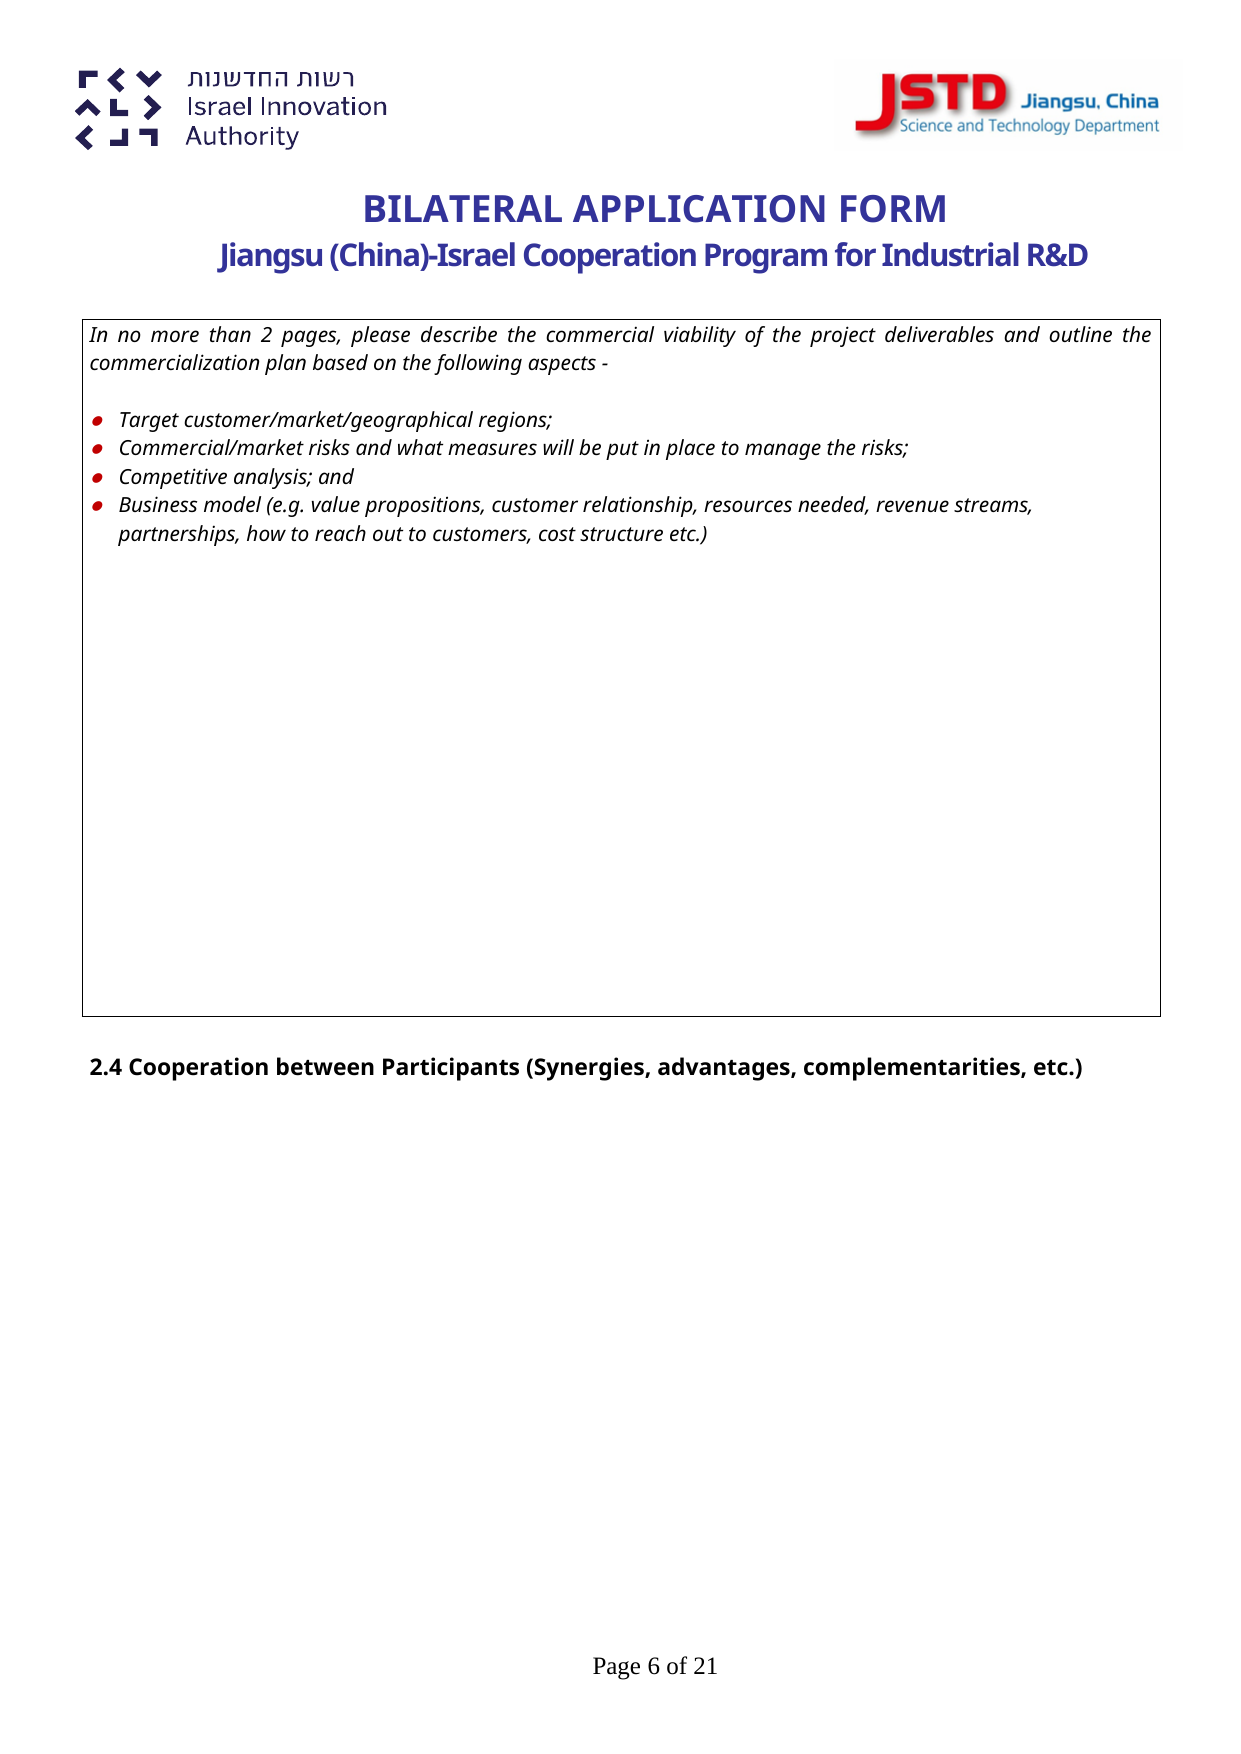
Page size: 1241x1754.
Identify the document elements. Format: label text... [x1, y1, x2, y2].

table_header 2.4 Cooperation between Participants (Synergies, advantages, complementarities, etc.) [82, 1051, 1160, 1085]
picture [833, 59, 1183, 151]
table_cell In no more than 2 pages, please describe the commercial viability of the project deliverables and outline the commercialization plan based on the following aspects - Target customer/market/geographical regions; Commercial/market risks and what measures will be put in place to manage the risks; Competitive analysis; and Business model (e.g. value propositions, customer relationship, resources needed, revenue streams, partnerships, how to reach out to customers, cost structure etc.) [83, 320, 1160, 1016]
